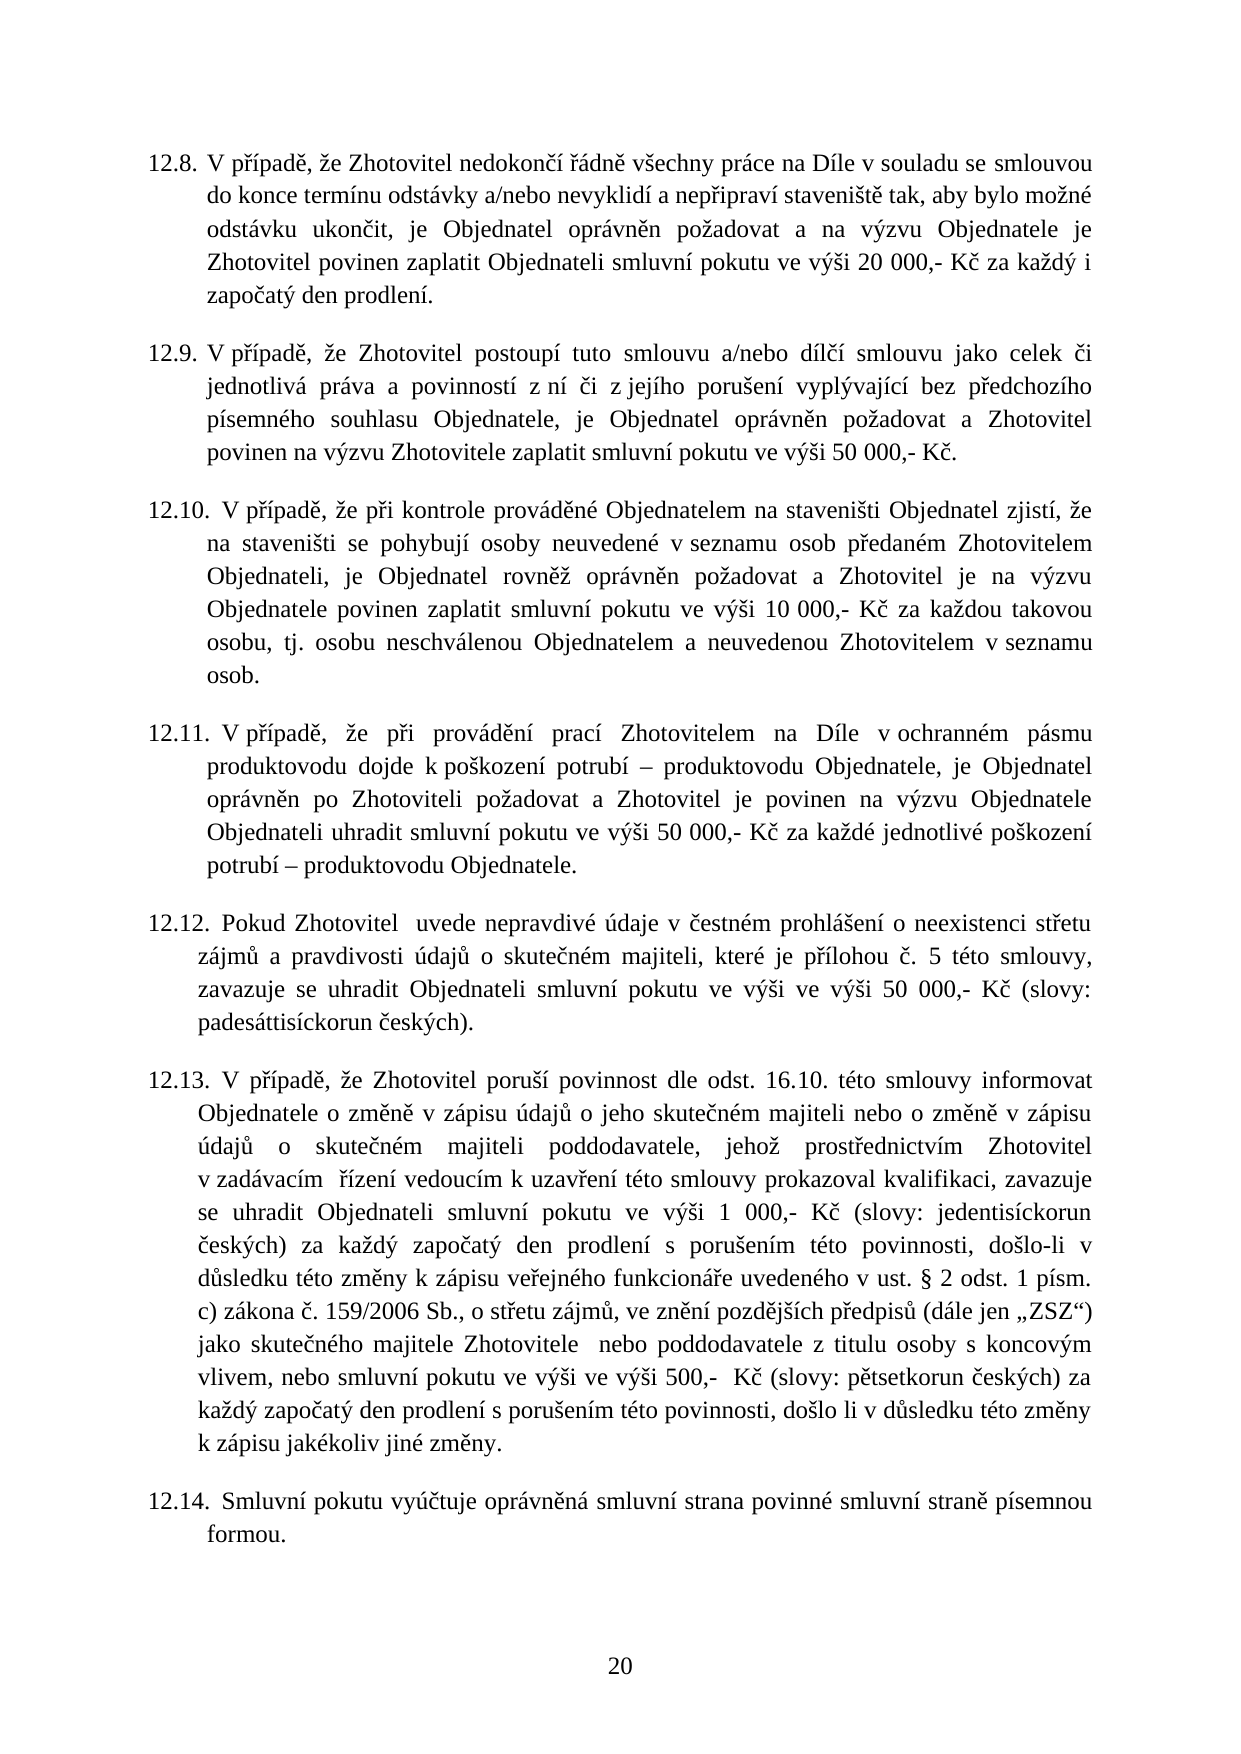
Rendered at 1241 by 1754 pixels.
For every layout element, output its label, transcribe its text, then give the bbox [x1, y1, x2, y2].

subtitle Smluvní pokutu vyúčtuje oprávněná smluvní strana povinné smluvní straně písemnou formou. [148, 1486, 1093, 1548]
subtitle V případě, že při kontrole prováděné Objednatelem na staveništi Objednatel zjistí, že na staveništi se pohybují osoby neuvedené v seznamu osob předaném Zhotovitelem Objednateli, je Objednatel rovněž oprávněn požadovat a Zhotovitel je na výzvu Objednatele povinen zaplatit smluvní pokutu ve výši 10 000,- Kč za každou takovou osobu, tj. osobu neschválenou Objednatelem a neuvedenou Zhotovitelem v seznamu osob. [148, 495, 1093, 689]
subtitle Pokud Zhotovitel uvede nepravdivé údaje v čestném prohlášení o neexistenci střetu zájmů a pravdivosti údajů o skutečném majiteli, které je přílohou č. 5 této smlouvy, zavazuje se uhradit Objednateli smluvní pokutu ve výši ve výši 50 000,- Kč (slovy: padesáttisíckorun českých). [148, 908, 1093, 1036]
subtitle V případě, že při provádění prací Zhotovitelem na Díle v ochranném pásmu produktovodu dojde k poškození potrubí – produktovodu Objednatele, je Objednatel oprávněn po Zhotoviteli požadovat a Zhotovitel je povinen na výzvu Objednatele Objednateli uhradit smluvní pokutu ve výši 50 000,- Kč za každé jednotlivé poškození potrubí – produktovodu Objednatele. [148, 718, 1093, 879]
subtitle V případě, že Zhotovitel poruší povinnost dle odst. 16.10. této smlouvy informovat Objednatele o změně v zápisu údajů o jeho skutečném majiteli nebo o změně v zápisu údajů o skutečném majiteli poddodavatele, jehož prostřednictvím Zhotovitel v zadávacím řízení vedoucím k uzavření této smlouvy prokazoval kvalifikaci, zavazuje se uhradit Objednateli smluvní pokutu ve výši 1 000,- Kč (slovy: jedentisíckorun českých) za každý započatý den prodlení s porušením této povinnosti, došlo-li v důsledku této změny k zápisu veřejného funkcionáře uvedeného v ust. § 2 odst. 1 písm. c) zákona č. 159/2006 Sb., o střetu zájmů, ve znění pozdějších předpisů (dále jen „ZSZ“) jako skutečného majitele Zhotovitele nebo poddodavatele z titulu osoby s koncovým vlivem, nebo smluvní pokutu ve výši ve výši 500,- Kč (slovy: pětsetkorun českých) za každý započatý den prodlení s porušením této povinnosti, došlo li v důsledku této změny k zápisu jakékoliv jiné změny. [148, 1065, 1093, 1457]
subtitle V případě, že Zhotovitel postoupí tuto smlouvu a/nebo dílčí smlouvu jako celek či jednotlivá práva a povinností z ní či z jejího porušení vyplývající bez předchozího písemného souhlasu Objednatele, je Objednatel oprávněn požadovat a Zhotovitel povinen na výzvu Zhotovitele zaplatit smluvní pokutu ve výši 50 000,- Kč. [148, 338, 1093, 466]
subtitle V případě, že Zhotovitel nedokončí řádně všechny práce na Díle v souladu se smlouvou do konce termínu odstávky a/nebo nevyklidí a nepřipraví staveniště tak, aby bylo možné odstávku ukončit, je Objednatel oprávněn požadovat a na výzvu Objednatele je Zhotovitel povinen zaplatit Objednateli smluvní pokutu ve výši 20 000,- Kč za každý i započatý den prodlení. [148, 148, 1093, 308]
